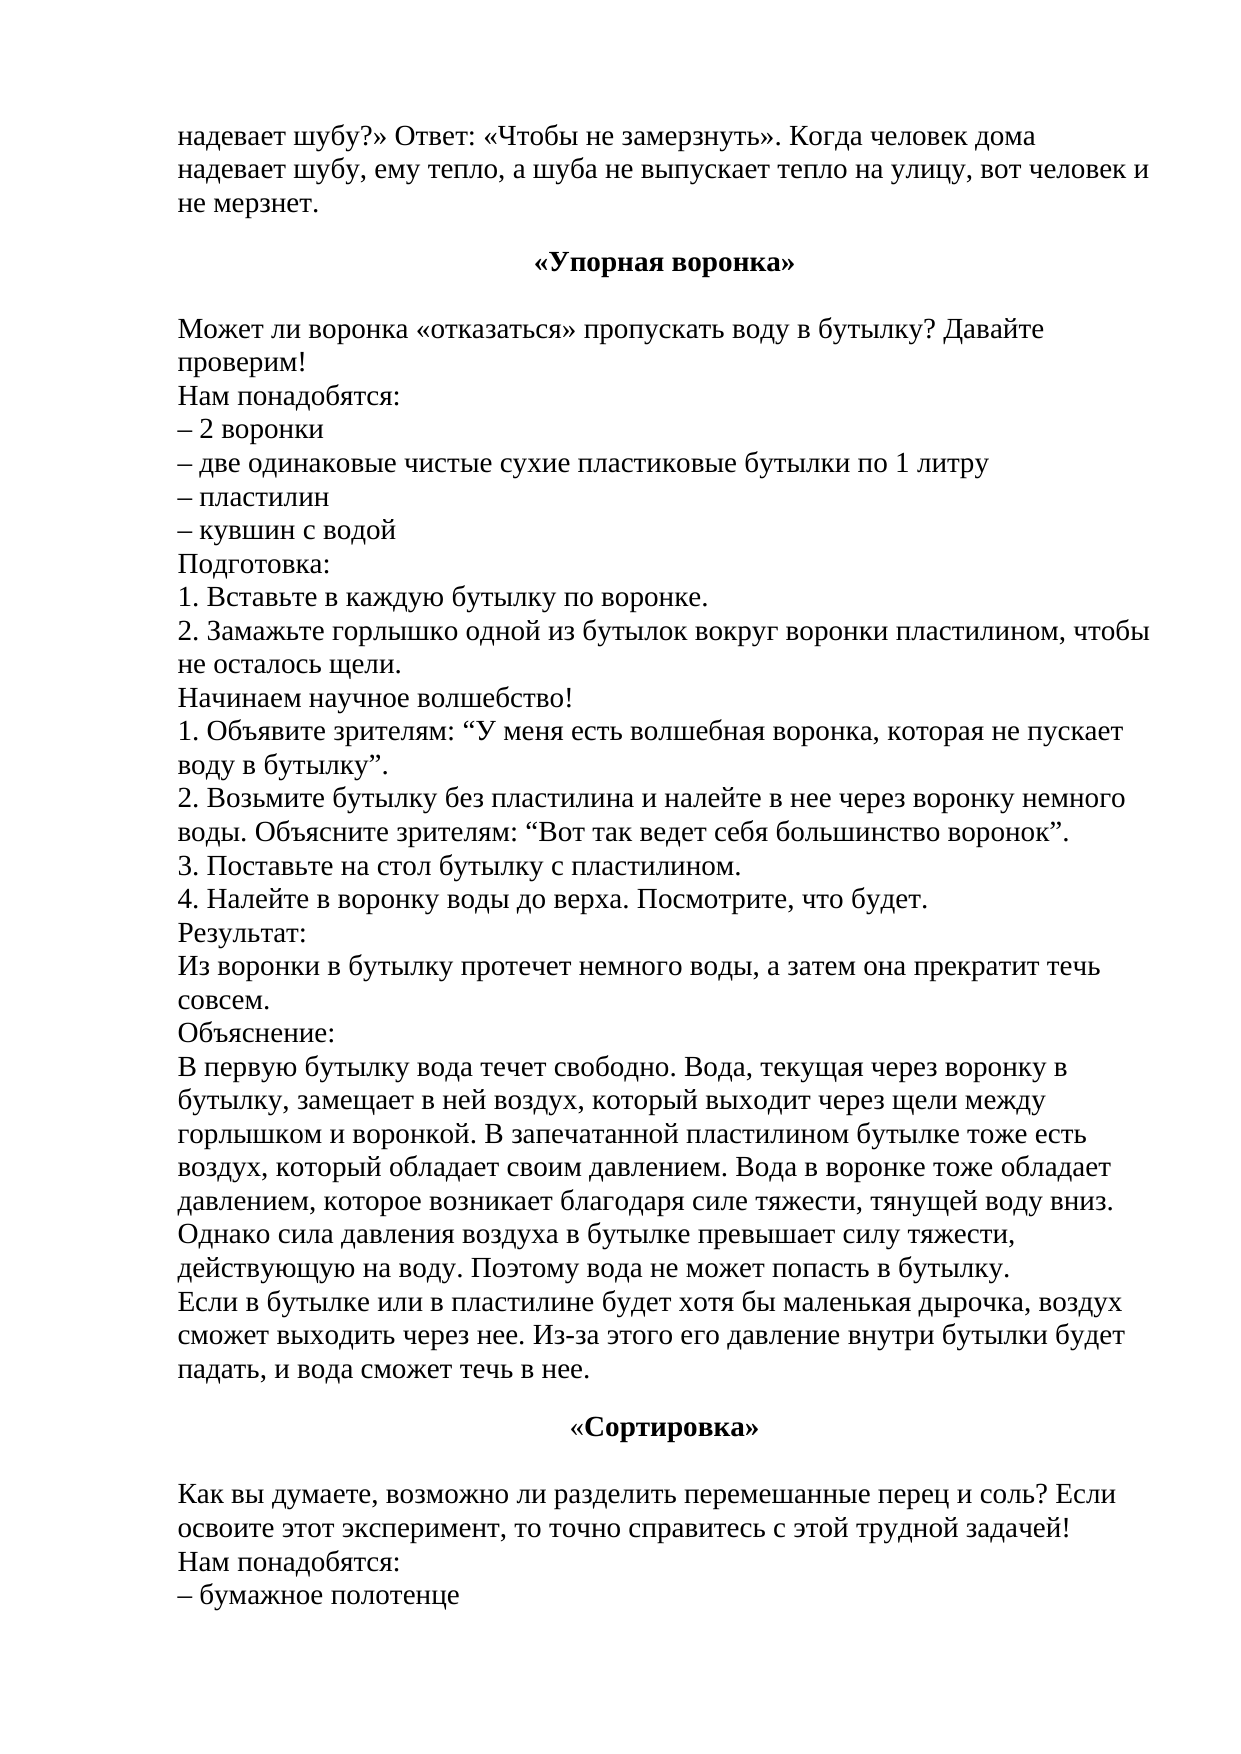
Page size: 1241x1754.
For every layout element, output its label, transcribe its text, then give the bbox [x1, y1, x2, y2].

text «Упорная воронка» [177, 244, 1152, 277]
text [177, 118, 1152, 219]
text «Сортировка» [177, 1409, 1152, 1443]
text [177, 1443, 1152, 1611]
text Может ли воронка «отказаться» пропускать воду в бутылку? Давайте проверим! Нам понадобятся: – 2 воронки – две одинаковые чистые сухие пластиковые бутылки по 1 литру – пластилин – кувшин с водой Подготовка: 1. Вставьте в каждую бутылку по воронке. 2. Замажьте горлышко одной из бутылок вокруг воронки пластилином, чтобы не осталось щели. Начинаем научное волшебство! 1. Объявите зрителям: “У меня есть волшебная воронка, которая не пускает воду в бутылку”. 2. Возьмите бутылку без пластилина и налейте в нее через воронку немного воды. Объясните зрителям: “Вот так ведет себя большинство воронок”. 3. Поставьте на стол бутылку с пластилином. 4. Налейте в воронку воды до верха. Посмотрите, что будет. Результат: Из воронки в бутылку протечет немного воды, а затем она прекратит течь совсем. Объяснение: В первую бутылку вода течет свободно. Вода, текущая через воронку в бутылку, замещает в ней воздух, который выходит через щели между горлышком и воронкой. В запечатанной пластилином бутылке тоже есть воздух, который обладает своим давлением. Вода в воронке тоже обладает давлением, которое возникает благодаря силе тяжести, тянущей воду вниз. Однако сила давления воздуха в бутылке превышает силу тяжести, действующую на воду. Поэтому вода не может попасть в бутылку. Если в бутылке или в пластилине будет хотя бы маленькая дырочка, воздух сможет выходить через нее. Из-за этого его давление внутри бутылки будет падать, и вода сможет течь в нее. [177, 277, 1152, 1384]
